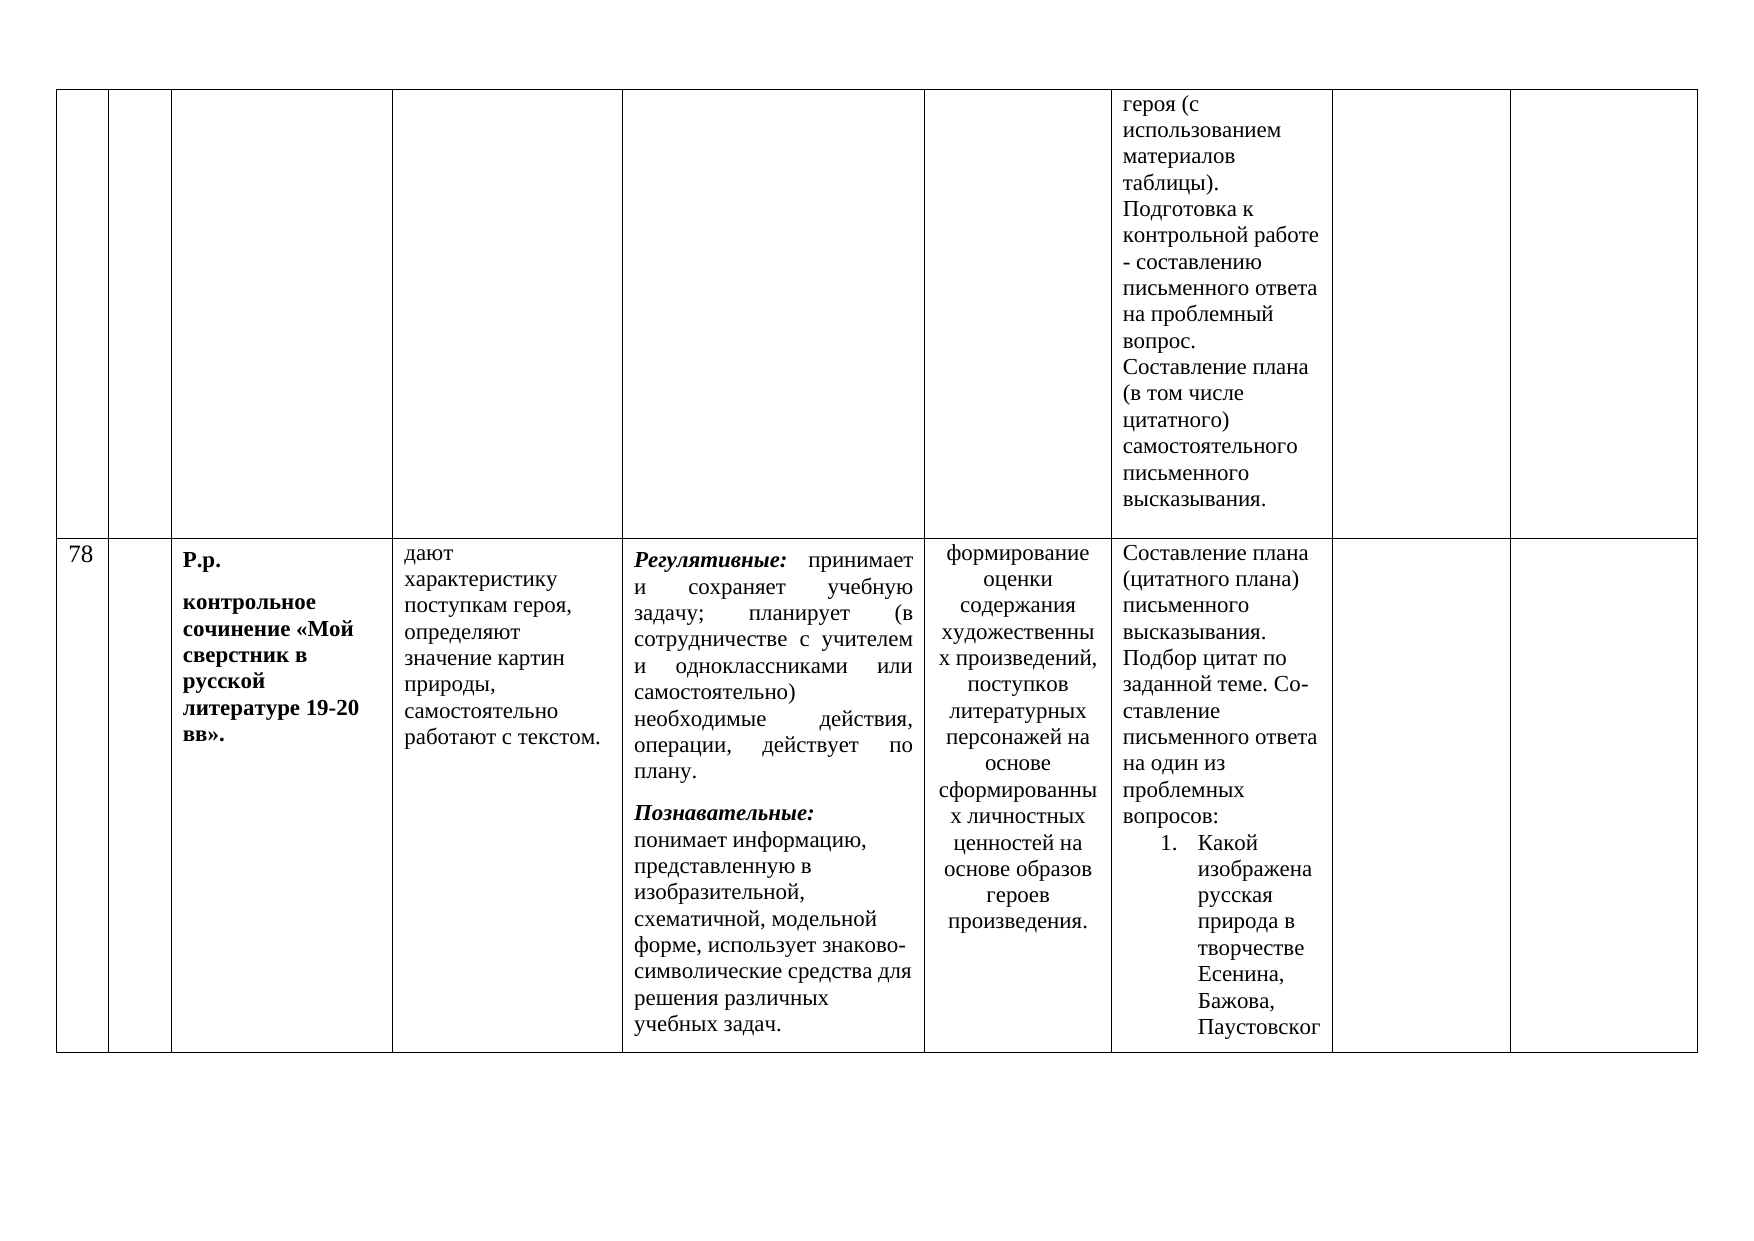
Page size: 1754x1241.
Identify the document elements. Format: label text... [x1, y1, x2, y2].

table_cell [1333, 539, 1510, 1052]
table_cell 78 [57, 539, 108, 1052]
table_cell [393, 90, 622, 538]
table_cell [925, 539, 1111, 1052]
table_cell [1511, 539, 1697, 1052]
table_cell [172, 90, 392, 538]
table_cell [109, 90, 171, 538]
table_cell 77 [57, 90, 108, 538]
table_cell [623, 539, 924, 1052]
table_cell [925, 90, 1111, 538]
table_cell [623, 90, 924, 538]
table_cell [1333, 90, 1510, 538]
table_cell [1112, 90, 1332, 538]
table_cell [172, 539, 392, 1052]
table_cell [1112, 539, 1332, 1052]
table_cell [393, 539, 622, 1052]
table_cell [1511, 90, 1697, 538]
table_cell [109, 539, 171, 1052]
